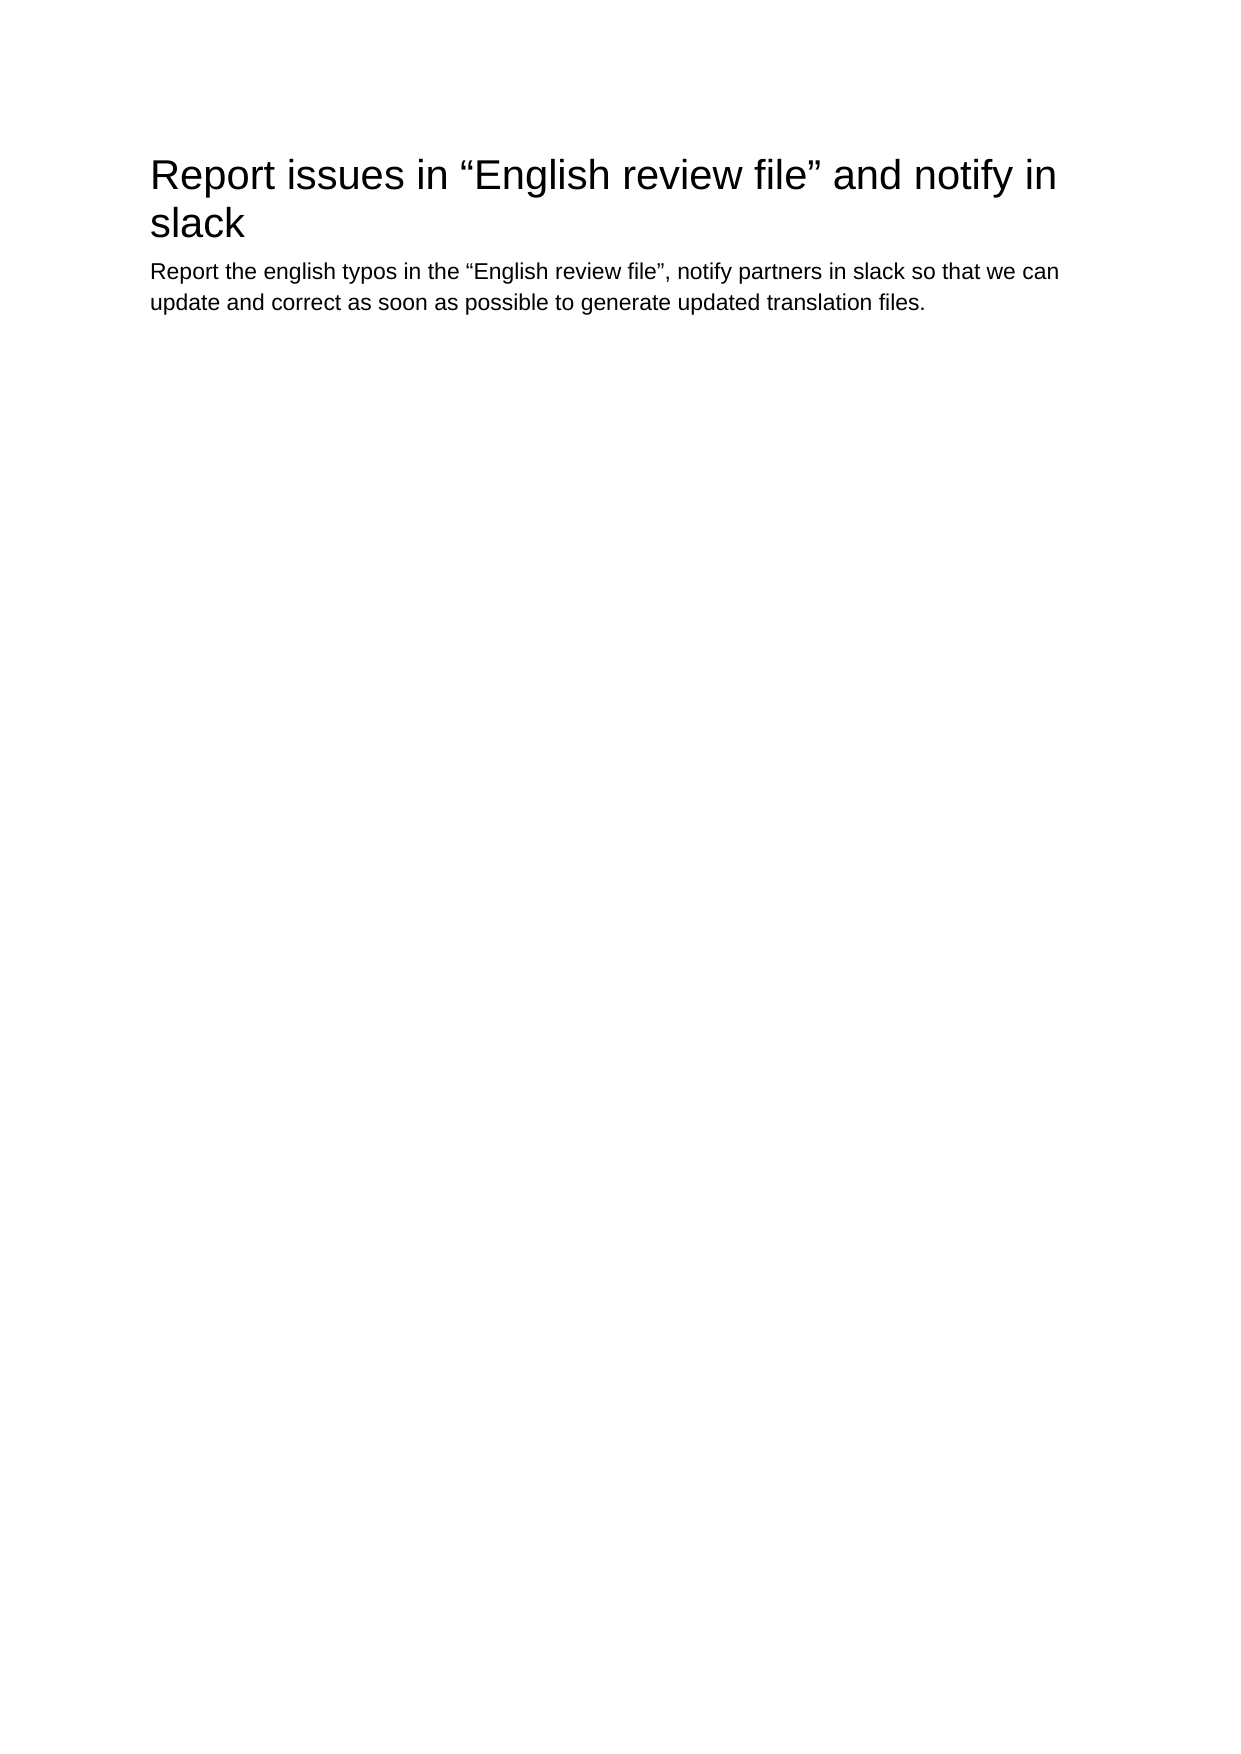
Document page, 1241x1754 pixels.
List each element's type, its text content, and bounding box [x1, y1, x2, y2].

text Report the english typos in the “English review file”, notify partners in slack so that we can update and correct as soon as possible to generate updated translation files. [150, 258, 1090, 315]
subtitle Report issues in “English review file” and notify in slack [150, 150, 1090, 246]
